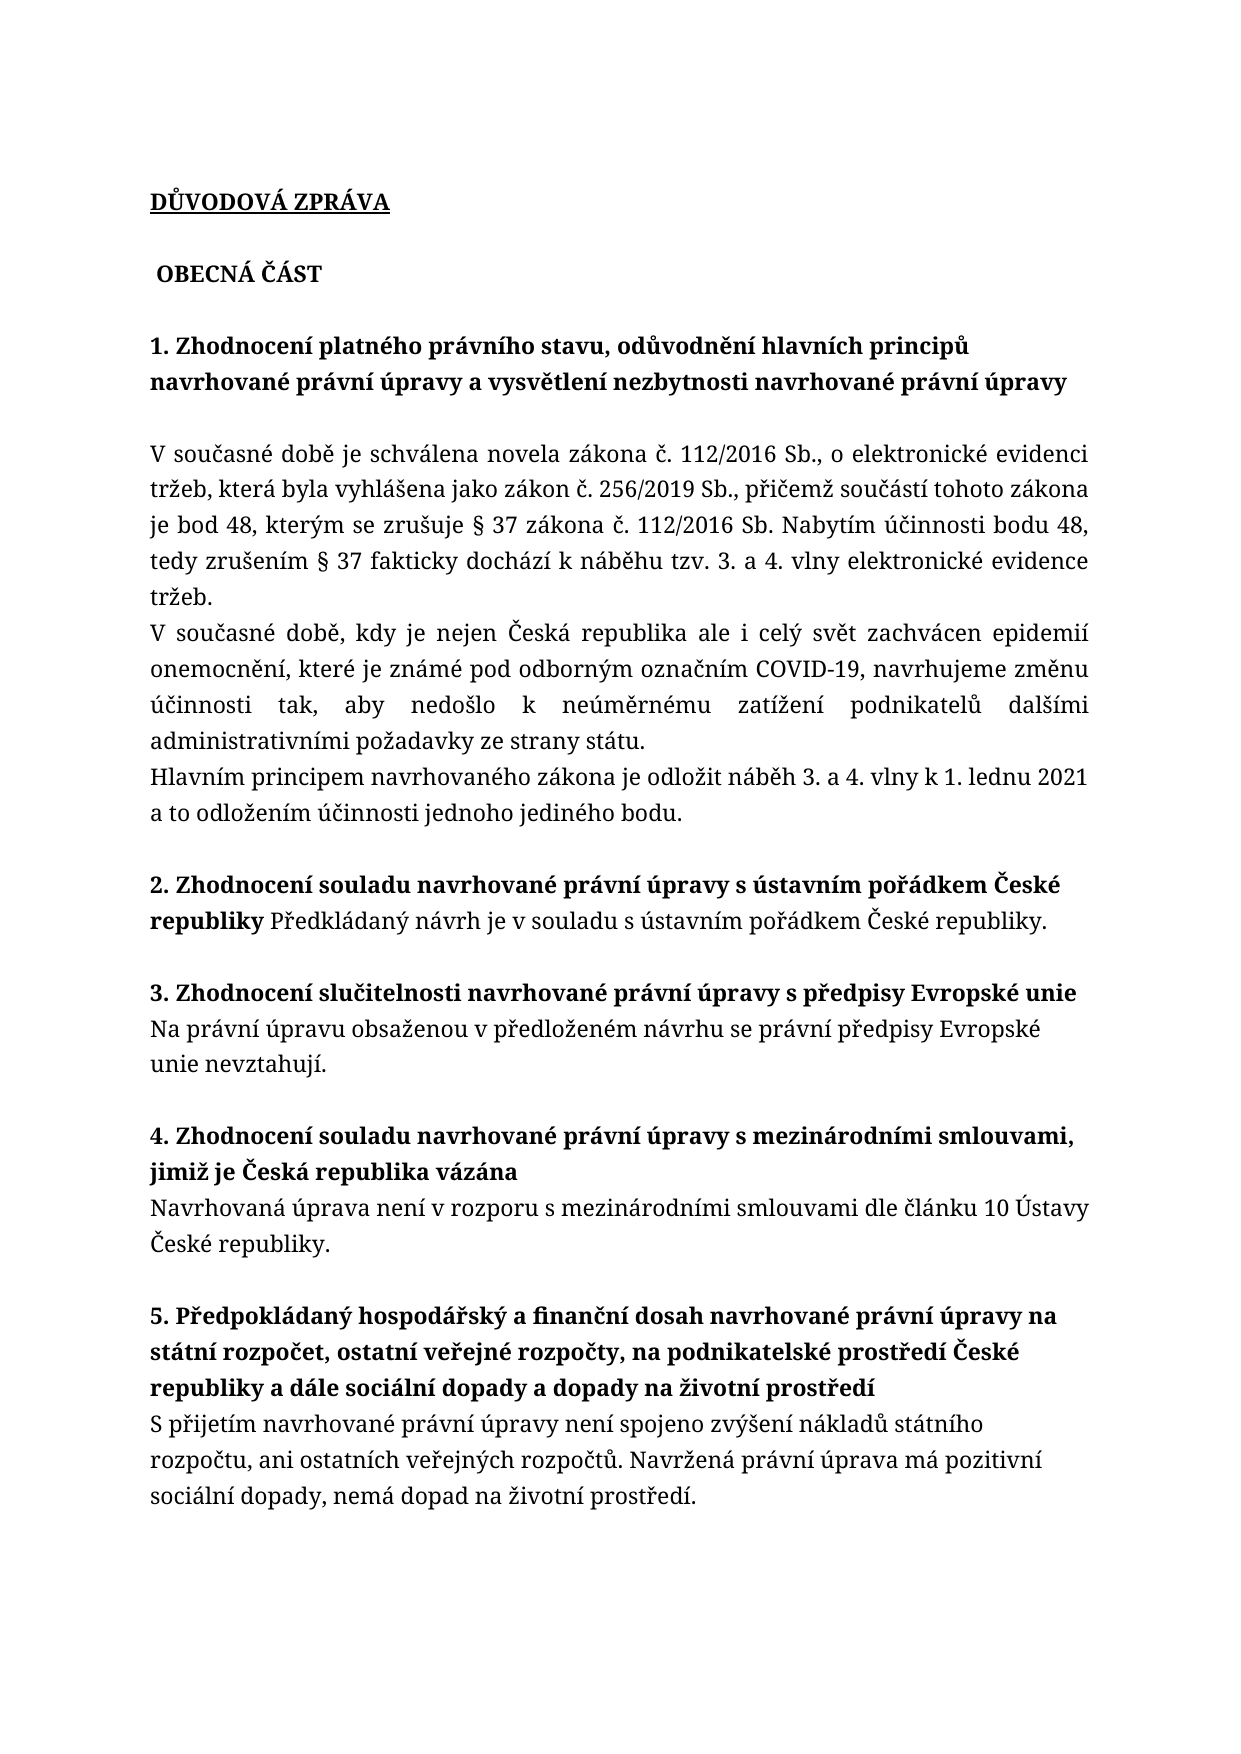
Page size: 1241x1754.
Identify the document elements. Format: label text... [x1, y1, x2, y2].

text 1. Zhodnocení platného právního stavu, odůvodnění hlavních principů navrhované právní úpravy a vysvětlení nezbytnosti navrhované právní úpravy [150, 330, 1090, 397]
text 3. Zhodnocení slučitelnosti navrhované právní úpravy s předpisy Evropské unie [150, 977, 1090, 1008]
text 2. Zhodnocení souladu navrhované právní úpravy s ústavním pořádkem České republiky Předkládaný návrh je v souladu s ústavním pořádkem České republiky. [150, 869, 1090, 936]
text 4. Zhodnocení souladu navrhované právní úpravy s mezinárodními smlouvami, jimiž je Česká republika vázána [150, 1120, 1090, 1187]
text V současné době je schválena novela zákona č. 112/2016 Sb., o elektronické evidenci tržeb, která byla vyhlášena jako zákon č. 256/2019 Sb., přičemž součástí tohoto zákona je bod 48, kterým se zrušuje § 37 zákona č. 112/2016 Sb. Nabytím účinnosti bodu 48, tedy zrušením § 37 fakticky dochází k náběhu tzv. 3. a 4. vlny elektronické evidence tržeb. [150, 437, 1090, 612]
text V současné době, kdy je nejen Česká republika ale i celý svět zachvácen epidemií onemocnění, které je známé pod odborným označním COVID-19, navrhujeme změnu účinnosti tak, aby nedošlo k neúměrnému zatížení podnikatelů dalšími administrativními požadavky ze strany státu. [150, 617, 1090, 756]
text Hlavním principem navrhovaného zákona je odložit náběh 3. a 4. vlny k 1. lednu 2021 a to odložením účinnosti jednoho jediného bodu. [150, 761, 1090, 828]
text Na právní úpravu obsaženou v předloženém návrhu se právní předpisy Evropské unie nevztahují. [150, 1012, 1090, 1080]
text Navrhovaná úprava není v rozporu s mezinárodními smlouvami dle článku 10 Ústavy České republiky. [150, 1192, 1090, 1259]
text DŮVODOVÁ ZPRÁVA [150, 186, 1090, 217]
text OBECNÁ ČÁST [150, 258, 1090, 289]
text 5. Předpokládaný hospodářský a finanční dosah navrhované právní úpravy na státní rozpočet, ostatní veřejné rozpočty, na podnikatelské prostředí České republiky a dále sociální dopady a dopady na životní prostředí [150, 1300, 1090, 1403]
text S přijetím navrhované právní úpravy není spojeno zvýšení nákladů státního rozpočtu, ani ostatních veřejných rozpočtů. Navržená právní úprava má pozitivní sociální dopady, nemá dopad na životní prostředí. [150, 1408, 1090, 1511]
